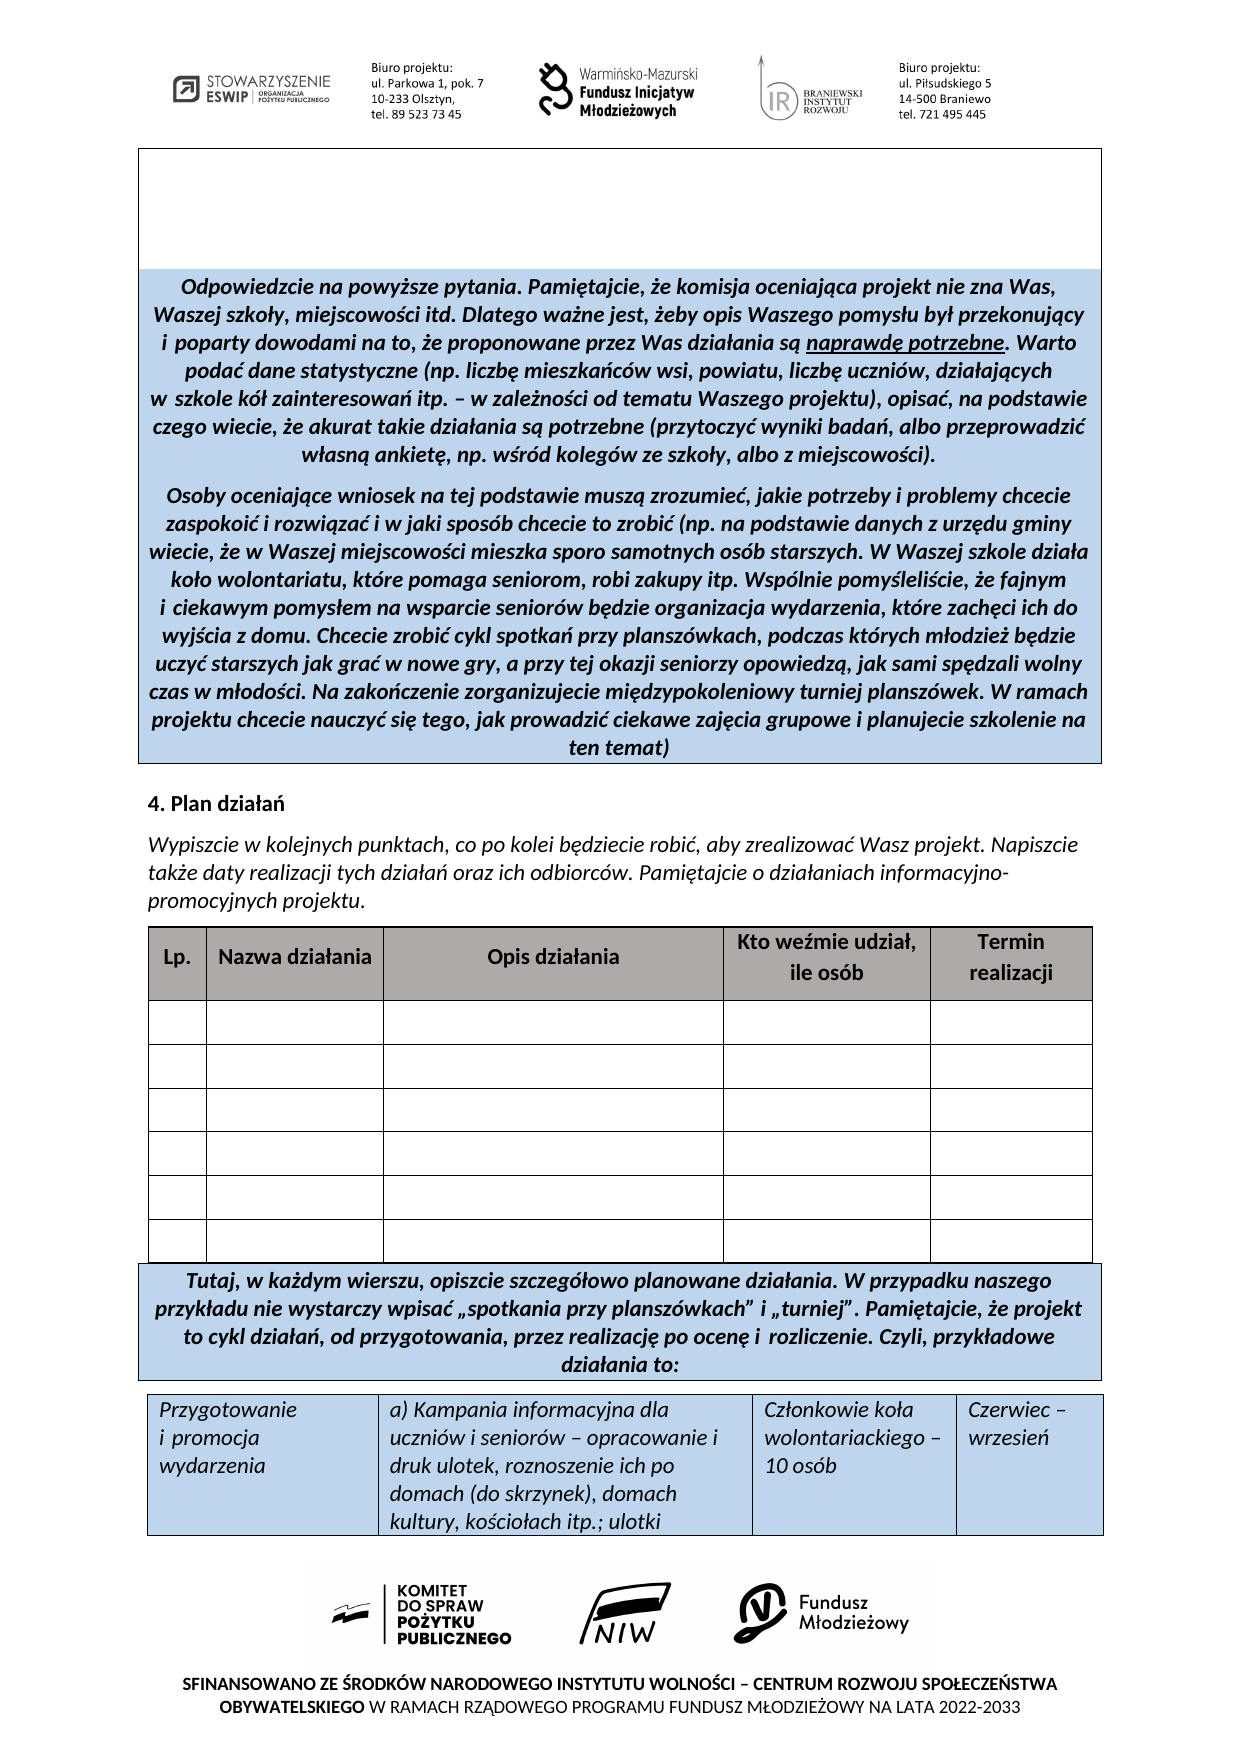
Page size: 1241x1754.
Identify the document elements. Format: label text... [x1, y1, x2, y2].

text Odpowiedzcie na powyższe pytania. Pamiętajcie, że komisja oceniająca projekt nie zna Was, Waszej szkoły, miejscowości itd. Dlatego ważne jest, żeby opis Waszego pomysłu był przekonujący i poparty dowodami na to, że proponowane przez Was działania są naprawdę potrzebne. Warto podać dane statystyczne (np. liczbę mieszkańców wsi, powiatu, liczbę uczniów, działających w szkole kół zainteresowań itp. – w zależności od tematu Waszego projektu), opisać, na podstawie czego wiecie, że akurat takie działania są potrzebne (przytoczyć wyniki badań, albo przeprowadzić własną ankietę, np. wśród kolegów ze szkoły, albo z miejscowości). [139, 269, 1101, 468]
table_cell [724, 1132, 930, 1175]
table_cell [384, 1176, 723, 1218]
table_cell [384, 1132, 723, 1175]
text Wypiszcie w kolejnych punktach, co po kolei będziecie robić, aby zrealizować Wasz projekt. Napiszcie także daty realizacji tych działań oraz ich odbiorców. Pamiętajcie o działaniach informacyjno-promocyjnych projektu. [148, 830, 1093, 914]
table_header Opis działania [384, 928, 723, 1000]
table_cell [149, 1089, 206, 1131]
table_cell [931, 1220, 1092, 1262]
table_cell [207, 1132, 383, 1175]
table_cell [149, 1220, 206, 1262]
table_header Termin realizacji [931, 928, 1092, 1000]
table_cell [149, 1001, 206, 1044]
table_cell [149, 1132, 206, 1175]
table_cell [149, 1045, 206, 1087]
table_cell [149, 1176, 206, 1218]
picture [147, 44, 1093, 139]
table_cell [931, 1045, 1092, 1087]
table_cell [207, 1220, 383, 1262]
table_cell [724, 1089, 930, 1131]
table_cell [724, 1045, 930, 1087]
table_cell [724, 1176, 930, 1218]
table_cell [207, 1045, 383, 1087]
picture [302, 1556, 938, 1673]
table_cell [384, 1001, 723, 1044]
table_cell [931, 1176, 1092, 1218]
table_cell [384, 1089, 723, 1131]
text 4. Plan działań [148, 789, 1093, 817]
table_header Nazwa działania [207, 928, 383, 1000]
text Osoby oceniające wniosek na tej podstawie muszą zrozumieć, jakie potrzeby i problemy chcecie zaspokoić i rozwiązać i w jaki sposób chcecie to zrobić (np. na podstawie danych z urzędu gminy wiecie, że w Waszej miejscowości mieszka sporo samotnych osób starszych. W Waszej szkole działa koło wolontariatu, które pomaga seniorom, robi zakupy itp. Wspólnie pomyśleliście, że fajnym i ciekawym pomysłem na wsparcie seniorów będzie organizacja wydarzenia, które zachęci ich do wyjścia z domu. Chcecie zrobić cykl spotkań przy planszówkach, podczas których młodzież będzie uczyć starszych jak grać w nowe gry, a przy tej okazji seniorzy opowiedzą, jak sami spędzali wolny czas w młodości. Na zakończenie zorganizujecie międzypokoleniowy turniej planszówek. W ramach projektu chcecie nauczyć się tego, jak prowadzić ciekawe zajęcia grupowe i planujecie szkolenie na ten temat) [139, 478, 1101, 763]
table_cell [207, 1089, 383, 1131]
table_cell [384, 1045, 723, 1087]
text Tutaj, w każdym wierszu, opiszcie szczegółowo planowane działania. W przypadku naszego przykładu nie wystarczy wpisać „spotkania przy planszówkach” i „turniej”. Pamiętajcie, że projekt to cykl działań, od przygotowania, przez realizację po ocenę i rozliczenie. Czyli, przykładowe działania to: [139, 1264, 1101, 1380]
table_cell [724, 1220, 930, 1262]
table_cell [931, 1089, 1092, 1131]
table_header Lp. [149, 928, 206, 1000]
table_cell [207, 1001, 383, 1044]
table_cell [931, 1001, 1092, 1044]
table_cell [207, 1176, 383, 1218]
table_header Czerwiec – wrzesień [957, 1395, 1103, 1535]
table_cell [724, 1001, 930, 1044]
table_header Przygotowanie i promocja wydarzenia [148, 1395, 378, 1535]
table_header Członkowie koła wolontariackiego – 10 osób [753, 1395, 956, 1535]
table_cell [931, 1132, 1092, 1175]
table_header Kto weźmie udział, ile osób [724, 928, 930, 1000]
table_cell [384, 1220, 723, 1262]
